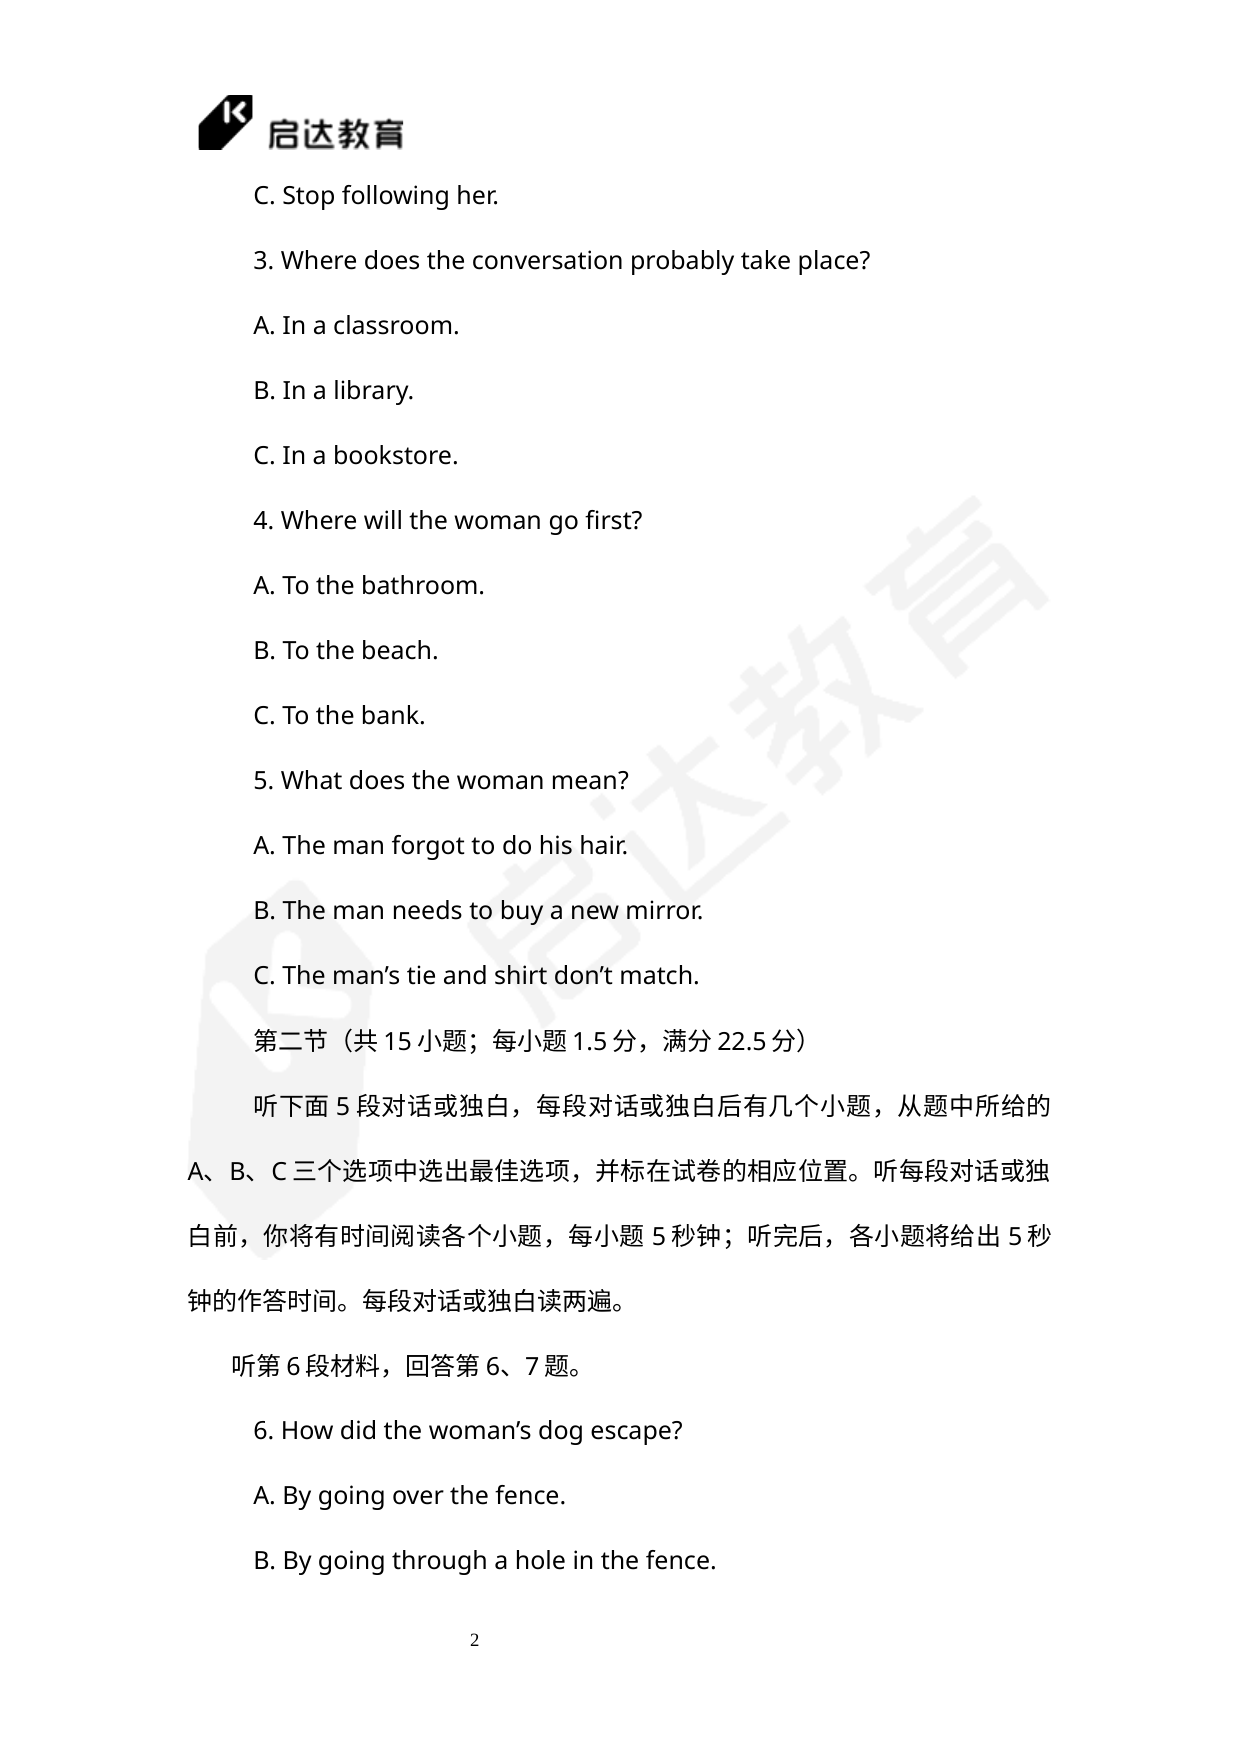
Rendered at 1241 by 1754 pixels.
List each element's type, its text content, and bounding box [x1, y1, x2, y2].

text C. The man’s tie and shirt don’t match. [187, 942, 1053, 1007]
text C. In a bookstore. [187, 422, 1053, 487]
text A. In a classroom. [187, 292, 1053, 357]
text B. By going through a hole in the fence. [187, 1527, 1053, 1592]
text 听第6段材料，回答第6、7题。 [187, 1332, 1053, 1397]
text A. By going over the fence. [187, 1462, 1053, 1527]
text 6. How did the woman’s dog escape? [187, 1397, 1053, 1462]
text 听下面5段对话或独白，每段对话或独白后有几个小题，从题中所给的A、B、C三个选项中选出最佳选项，并标在试卷的相应位置。听每段对话或独白前，你将有时间阅读各个小题，每小题5秒钟；听完后，各小题将给出5秒钟的作答时间。每段对话或独白读两遍。 [187, 1072, 1053, 1332]
picture [198, 95, 404, 150]
text C. To the bank. [187, 682, 1053, 747]
text C. Stop following her. [187, 162, 1053, 227]
text 3. Where does the conversation probably take place? [187, 227, 1053, 292]
text A. To the bathroom. [187, 552, 1053, 617]
text 5. What does the woman mean? [187, 747, 1053, 812]
text B. In a library. [187, 357, 1053, 422]
text B. To the beach. [187, 617, 1053, 682]
text B. The man needs to buy a new mirror. [187, 877, 1053, 942]
text 4. Where will the woman go first? [187, 487, 1053, 552]
text A. The man forgot to do his hair. [187, 812, 1053, 877]
text 第二节（共15小题；每小题1.5分，满分22.5分） [187, 1007, 1053, 1072]
